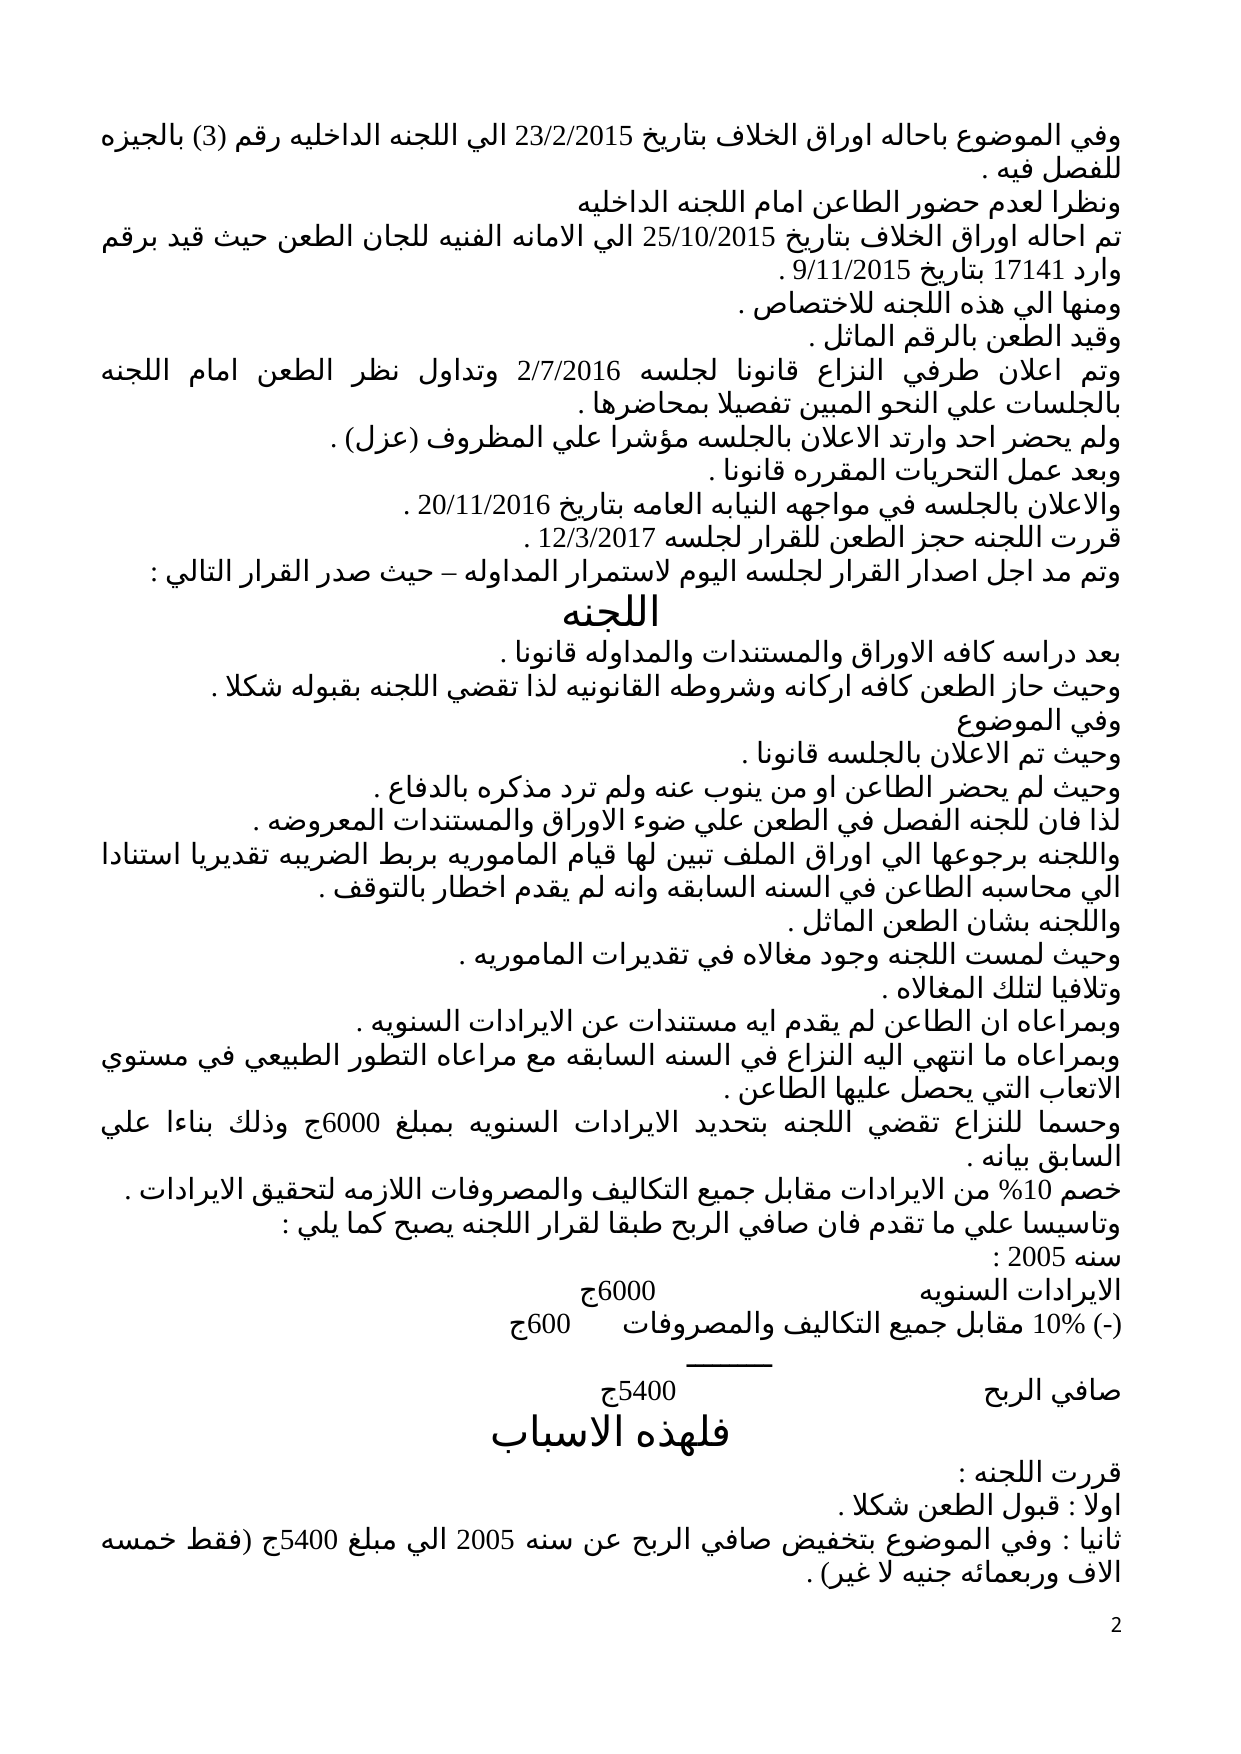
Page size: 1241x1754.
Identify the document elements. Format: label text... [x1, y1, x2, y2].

text صافي الربح 5400ج [100, 1373, 1122, 1407]
text ونظرا لعدم حضور الطاعن امام اللجنه الداخليه [100, 185, 1122, 219]
text واللجنه برجوعها الي اوراق الملف تبين لها قيام الماموريه بربط الضريبه تقديريا استنادا الي محاسبه الطاعن في السنه السابقه وانه لم يقدم اخطار بالتوقف . [100, 837, 1122, 904]
text وفي الموضوع باحاله اوراق الخلاف بتاريخ 23/2/2015 الي اللجنه الداخليه رقم (3) بالجيزه للفصل فيه . [100, 118, 1122, 185]
text وبمراعاه ان الطاعن لم يقدم ايه مستندات عن الايرادات السنويه . [100, 1004, 1122, 1038]
text ثانيا : وفي الموضوع بتخفيض صافي الربح عن سنه 2005 الي مبلغ 5400ج (فقط خمسه الاف وربعمائه جنيه لا غير) . [100, 1522, 1122, 1589]
text وحيث حاز الطعن كافه اركانه وشروطه القانونيه لذا تقضي اللجنه بقبوله شكلا . [100, 669, 1122, 703]
text وحيث تم الاعلان بالجلسه قانونا . [100, 736, 1122, 770]
text (-) 10% مقابل جميع التكاليف والمصروفات 600ج [100, 1306, 1122, 1340]
text ومنها الي هذه اللجنه للاختصاص . [100, 286, 1122, 319]
text ــــــــــ [100, 1340, 1122, 1373]
text والاعلان بالجلسه في مواجهه النيابه العامه بتاريخ 20/11/2016 . [100, 487, 1122, 521]
text فلهذه الاسباب [100, 1407, 1122, 1455]
text وحيث لمست اللجنه وجود مغالاه في تقديرات الماموريه . [100, 937, 1122, 971]
text وفي الموضوع [100, 703, 1122, 736]
text وتلافيا لتلك المغالاه . [100, 971, 1122, 1004]
text اللجنه [100, 588, 1122, 636]
text وبعد عمل التحريات المقرره قانونا . [100, 453, 1122, 487]
text ولم يحضر احد وارتد الاعلان بالجلسه مؤشرا علي المظروف (عزل) . [100, 420, 1122, 453]
text الايرادات السنويه 6000ج [100, 1273, 1122, 1306]
text وحيث لم يحضر الطاعن او من ينوب عنه ولم ترد مذكره بالدفاع . [100, 770, 1122, 803]
text بعد دراسه كافه الاوراق والمستندات والمداوله قانونا . [100, 636, 1122, 669]
text وتاسيسا علي ما تقدم فان صافي الربح طبقا لقرار اللجنه يصبح كما يلي : [100, 1206, 1122, 1239]
text اولا : قبول الطعن شكلا . [100, 1488, 1122, 1522]
text وبمراعاه ما انتهي اليه النزاع في السنه السابقه مع مراعاه التطور الطبيعي في مستوي الاتعاب التي يحصل عليها الطاعن . [100, 1038, 1122, 1105]
text قررت اللجنه حجز الطعن للقرار لجلسه 12/3/2017 . [100, 521, 1122, 554]
text وتم مد اجل اصدار القرار لجلسه اليوم لاستمرار المداوله – حيث صدر القرار التالي : [100, 554, 1122, 588]
text تم احاله اوراق الخلاف بتاريخ 25/10/2015 الي الامانه الفنيه للجان الطعن حيث قيد برقم وارد 17141 بتاريخ 9/11/2015 . [100, 219, 1122, 286]
text سنه 2005 : [100, 1239, 1122, 1273]
text خصم 10% من الايرادات مقابل جميع التكاليف والمصروفات اللازمه لتحقيق الايرادات . [100, 1172, 1122, 1206]
text واللجنه بشان الطعن الماثل . [100, 904, 1122, 937]
text وحسما للنزاع تقضي اللجنه بتحديد الايرادات السنويه بمبلغ 6000ج وذلك بناءا علي السابق بيانه . [100, 1105, 1122, 1172]
text وتم اعلان طرفي النزاع قانونا لجلسه 2/7/2016 وتداول نظر الطعن امام اللجنه بالجلسات علي النحو المبين تفصيلا بمحاضرها . [100, 353, 1122, 420]
text وقيد الطعن بالرقم الماثل . [100, 319, 1122, 353]
text قررت اللجنه : [100, 1455, 1122, 1488]
text لذا فان للجنه الفصل في الطعن علي ضوء الاوراق والمستندات المعروضه . [100, 803, 1122, 837]
